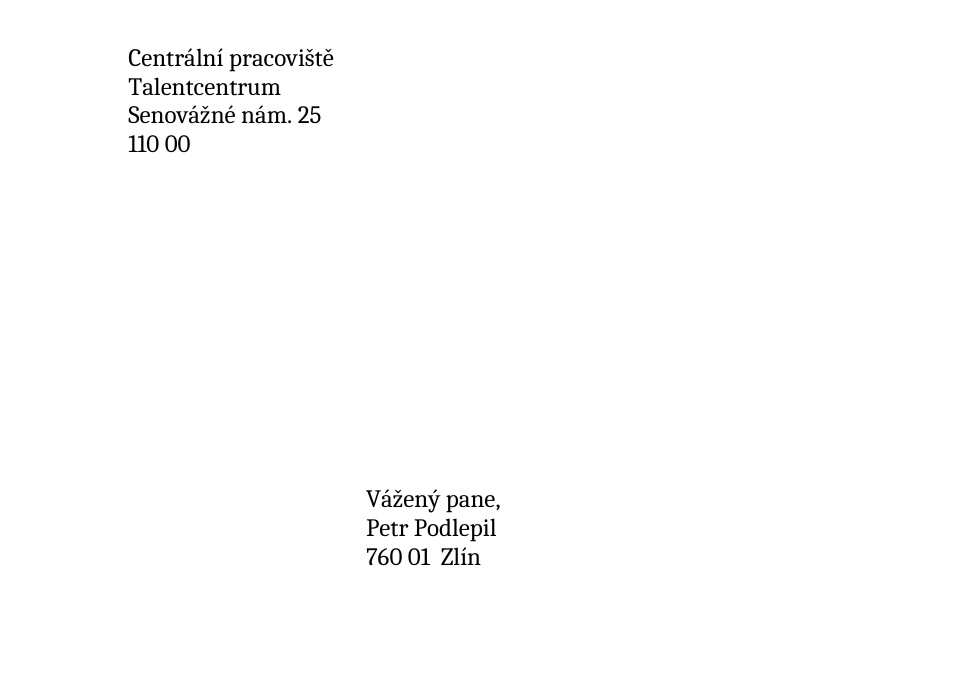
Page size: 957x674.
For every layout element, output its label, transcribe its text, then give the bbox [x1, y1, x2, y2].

text Vážený pane, [366, 485, 891, 514]
text 760 01 Zlín [366, 543, 891, 571]
text Petr Podlepil [366, 514, 891, 543]
